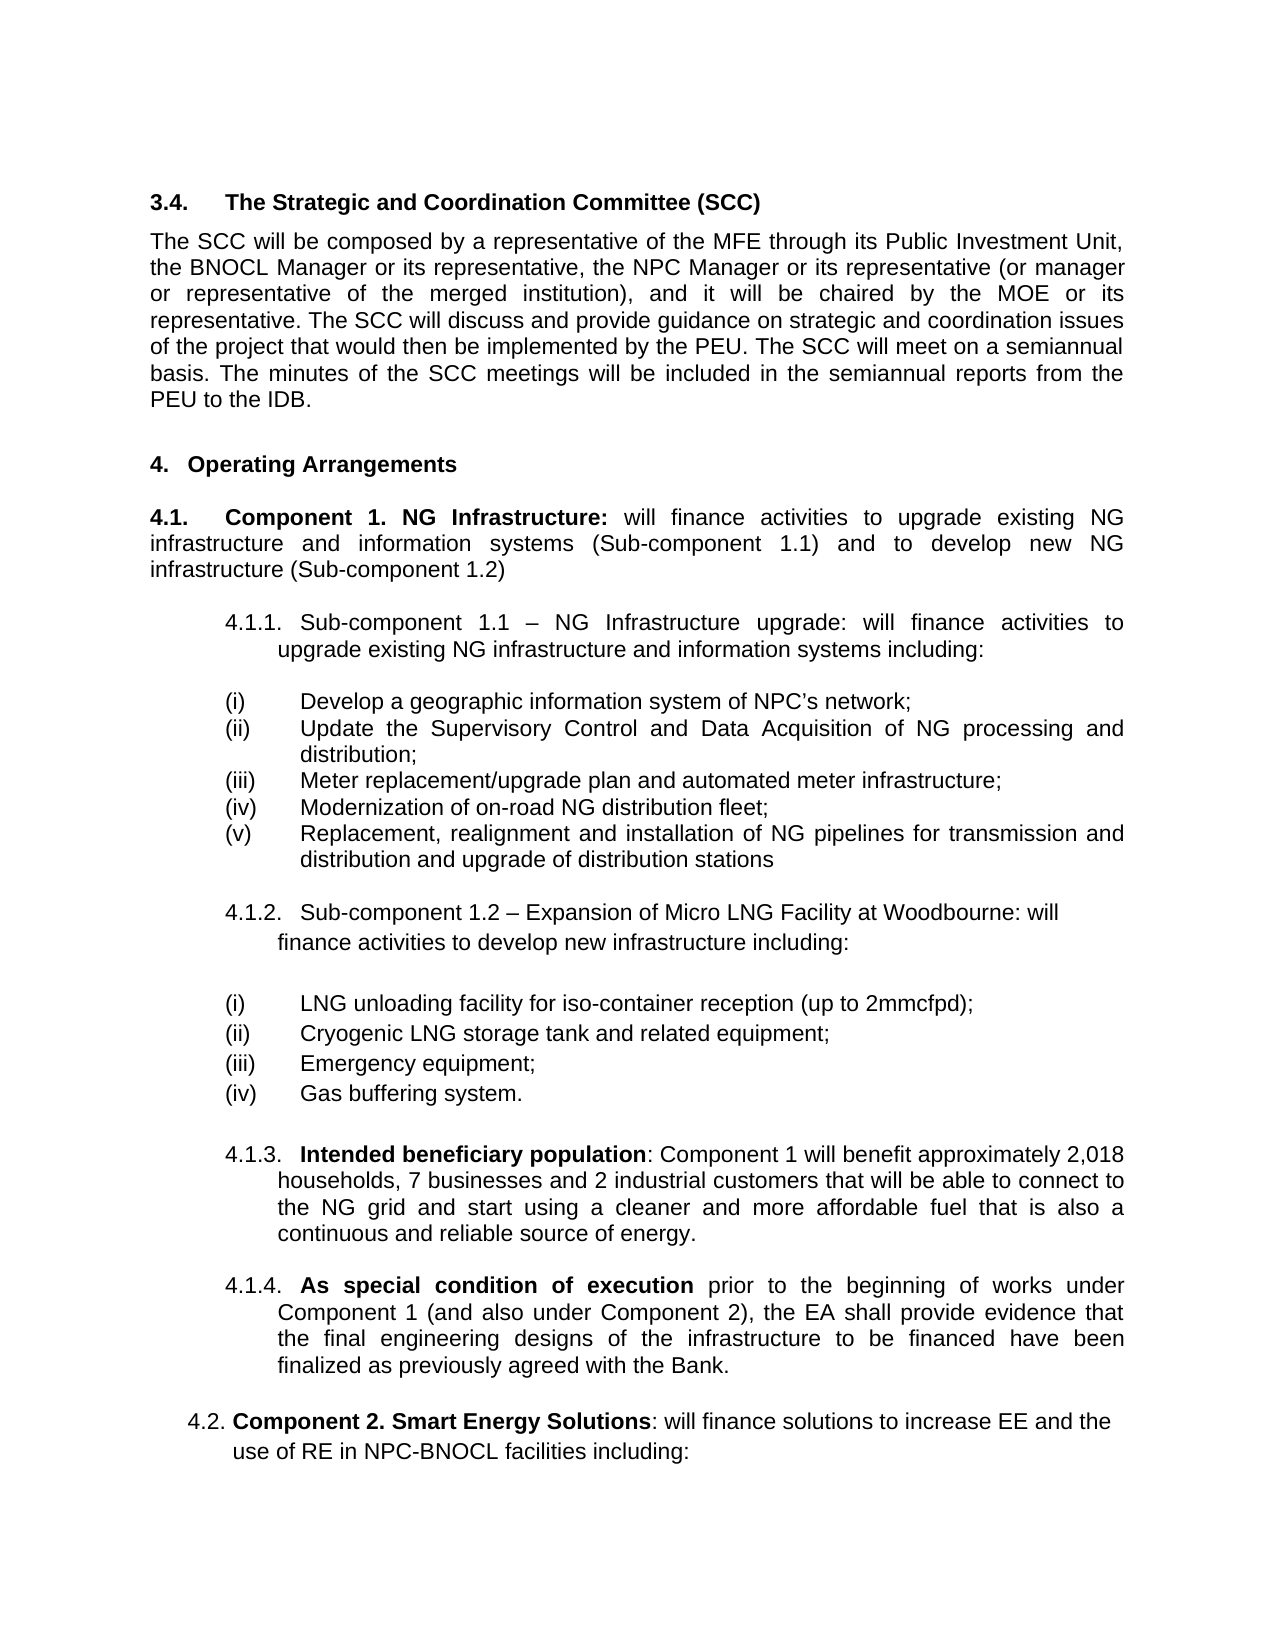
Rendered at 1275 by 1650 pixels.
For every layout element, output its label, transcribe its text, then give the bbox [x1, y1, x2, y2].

list Meter replacement/upgrade plan and automated meter infrastructure; [225, 767, 1125, 794]
list Update the Supervisory Control and Data Acquisition of NG processing and distribution; [225, 714, 1125, 767]
list Gas buffering system. [225, 1080, 1125, 1107]
list Sub-component 1.2 – Expansion of Micro LNG Facility at Woodbourne: will finance activities to develop new infrastructure including: [225, 899, 1125, 956]
list LNG unloading facility for iso-container reception (up to 2mmcfpd); [225, 990, 1125, 1016]
list The Strategic and Coordination Committee (SCC) [150, 189, 1125, 215]
list Component 2. Smart Energy Solutions: will finance solutions to increase EE and the use of RE in NPC-BNOCL facilities including: [187, 1408, 1125, 1465]
list The SCC will be composed by a representative of the MFE through its Public Investment Unit, the BNOCL Manager or its representative, the NPC Manager or its representative (or manager or representative of the merged institution), and it will be chaired by the MOE or its representative. The SCC will discuss and provide guidance on strategic and coordination issues of the project that would then be implemented by the PEU. The SCC will meet on a semiannual basis. The minutes of the SCC meetings will be included in the semiannual reports from the PEU to the IDB. [150, 228, 1125, 412]
list Develop a geographic information system of NPC’s network; [225, 688, 1125, 714]
list Sub-component 1.1 – NG Infrastructure upgrade: will finance activities to upgrade existing NG infrastructure and information systems including: [225, 609, 1125, 662]
list Operating Arrangements [150, 451, 1125, 477]
list Component 1. NG Infrastructure: will finance activities to upgrade existing NG infrastructure and information systems (Sub-component 1.1) and to develop new NG infrastructure (Sub-component 1.2) [150, 504, 1125, 583]
list Cryogenic LNG storage tank and related equipment; [225, 1020, 1125, 1046]
list Emergency equipment; [225, 1050, 1125, 1076]
list As special condition of execution prior to the beginning of works under Component 1 (and also under Component 2), the EA shall provide evidence that the final engineering designs of the infrastructure to be financed have been finalized as previously agreed with the Bank. [225, 1272, 1125, 1378]
list Intended beneficiary population: Component 1 will benefit approximately 2,018 households, 7 businesses and 2 industrial customers that will be able to connect to the NG grid and start using a cleaner and more affordable fuel that is also a continuous and reliable source of energy. [225, 1141, 1125, 1246]
list Replacement, realignment and installation of NG pipelines for transmission and distribution and upgrade of distribution stations [225, 820, 1125, 873]
list Modernization of on-road NG distribution fleet; [225, 794, 1125, 820]
